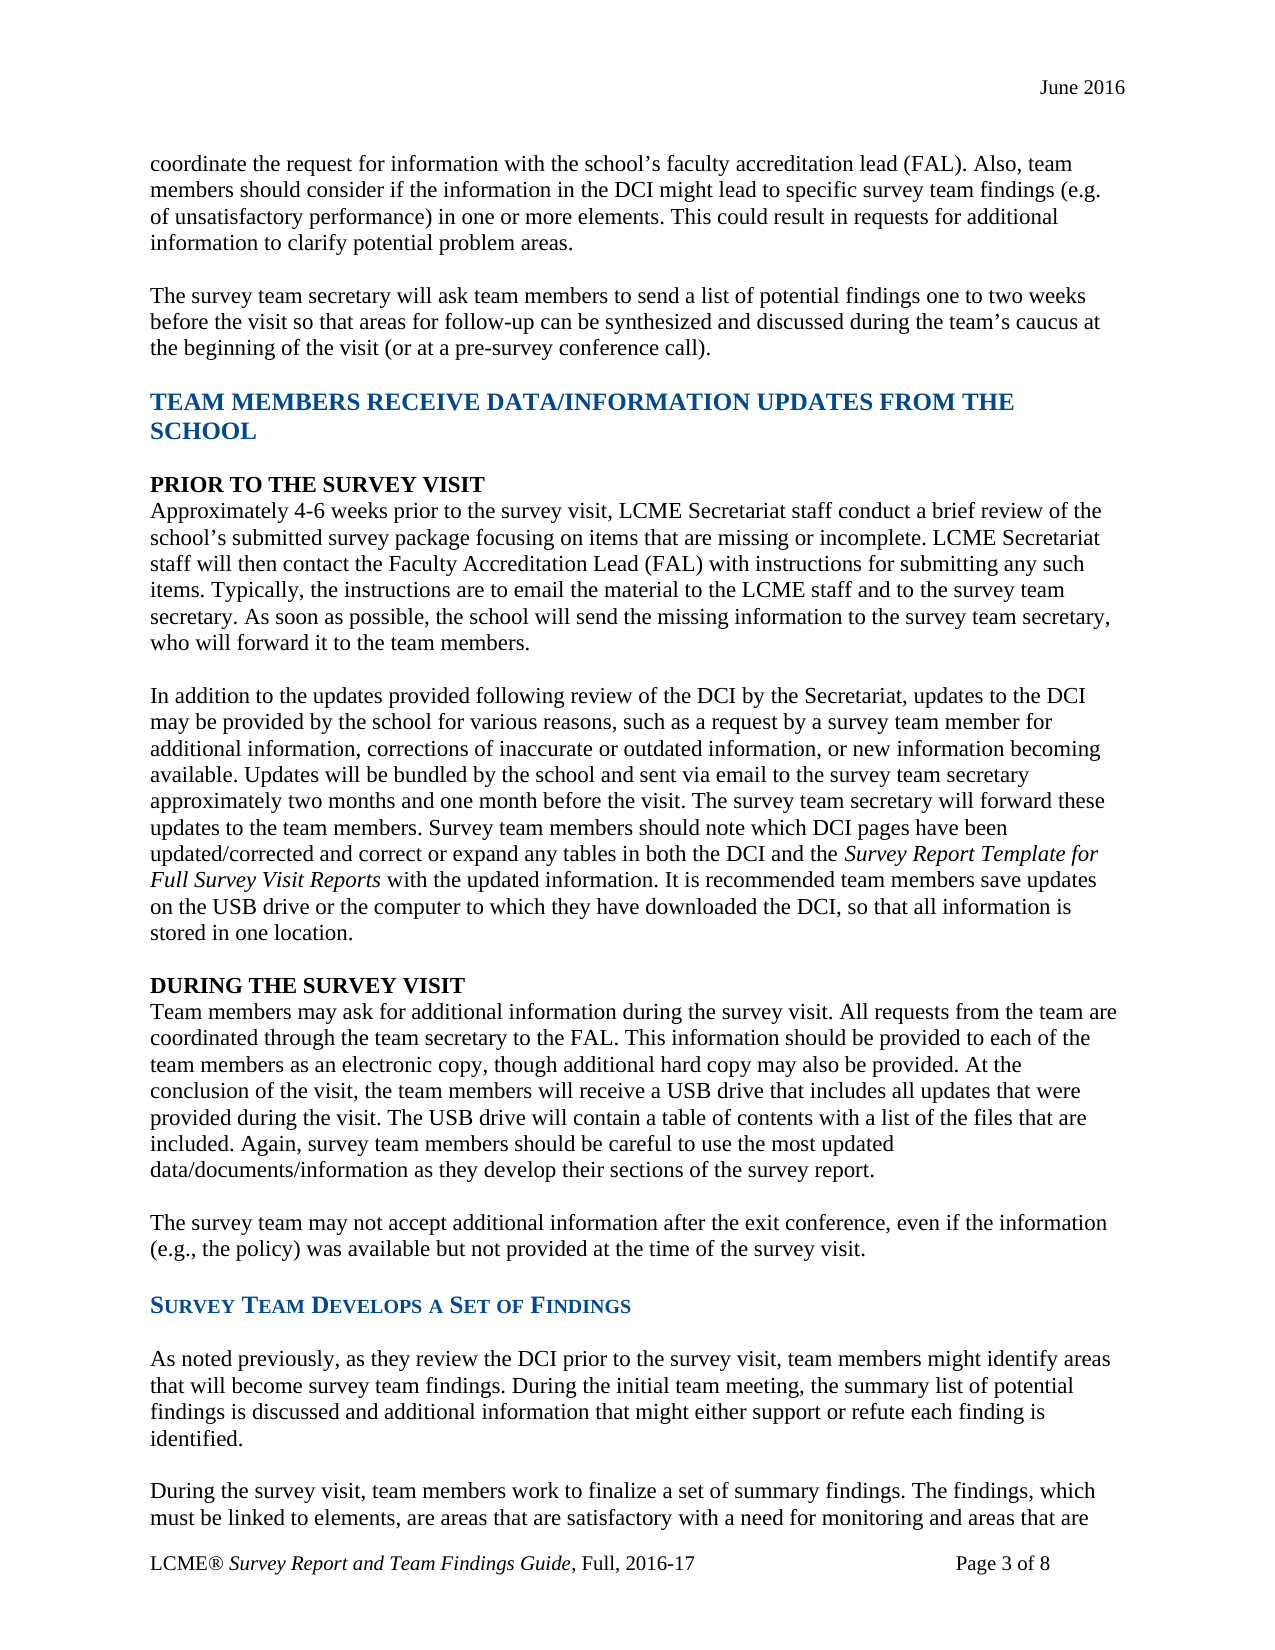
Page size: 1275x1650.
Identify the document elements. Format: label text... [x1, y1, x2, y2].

text The survey team may not accept additional information after the exit conference, even if the information (e.g., the policy) was available but not provided at the time of the survey visit. [150, 1209, 1125, 1262]
text The survey team secretary will ask team members to send a list of potential findings one to two weeks before the visit so that areas for follow-up can be synthesized and discussed during the team’s caucus at the beginning of the visit (or at a pre-survey conference call). [150, 282, 1125, 361]
text DURING THE SURVEY VISIT [150, 972, 1125, 998]
subtitle Survey Team Develops a Set of Findings [150, 1290, 1125, 1319]
text Approximately 4-6 weeks prior to the survey visit, LCME Secretariat staff conduct a brief review of the school’s submitted survey package focusing on items that are missing or incomplete. LCME Secretariat staff will then contact the Faculty Accreditation Lead (FAL) with instructions for submitting any such items. Typically, the instructions are to email the material to the LCME staff and to the survey team secretary. As soon as possible, the school will send the missing information to the survey team secretary, who will forward it to the team members. [150, 497, 1125, 656]
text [150, 150, 1125, 203]
text In addition to the updates provided following review of the DCI by the Secretariat, updates to the DCI may be provided by the school for various reasons, such as a request by a survey team member for additional information, corrections of inaccurate or outdated information, or new information becoming available. Updates will be bundled by the school and sent via email to the survey team secretary approximately two months and one month before the visit. The survey team secretary will forward these updates to the team members. Survey team members should note which DCI pages have been updated/corrected and correct or expand any tables in both the DCI and the Survey Report Template for Full Survey Visit Reports with the updated information. It is recommended team members save updates on the USB drive or the computer to which they have downloaded the DCI, so that all information is stored in one location. [150, 682, 1125, 945]
subtitle Team members Receive Data/Information updates From the School [150, 387, 1125, 445]
text PRIOR TO THE SURVEY VISIT [150, 471, 1125, 497]
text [150, 1477, 1125, 1530]
text Team members may ask for additional information during the survey visit. All requests from the team are coordinated through the team secretary to the FAL. This information should be provided to each of the team members as an electronic copy, though additional hard copy may also be provided. At the conclusion of the visit, the team members will receive a USB drive that includes all updates that were provided during the visit. The USB drive will contain a table of contents with a list of the files that are included. Again, survey team members should be careful to use the most updated data/documents/information as they develop their sections of the survey report. [150, 998, 1125, 1183]
text of unsatisfactory performance) in one or more elements. This could result in requests for additional information to clarify potential problem areas. [150, 203, 1125, 255]
text As noted previously, as they review the DCI prior to the survey visit, team members might identify areas that will become survey team findings. During the initial team meeting, the summary list of potential findings is discussed and additional information that might either support or refute each finding is identified. [150, 1346, 1125, 1451]
